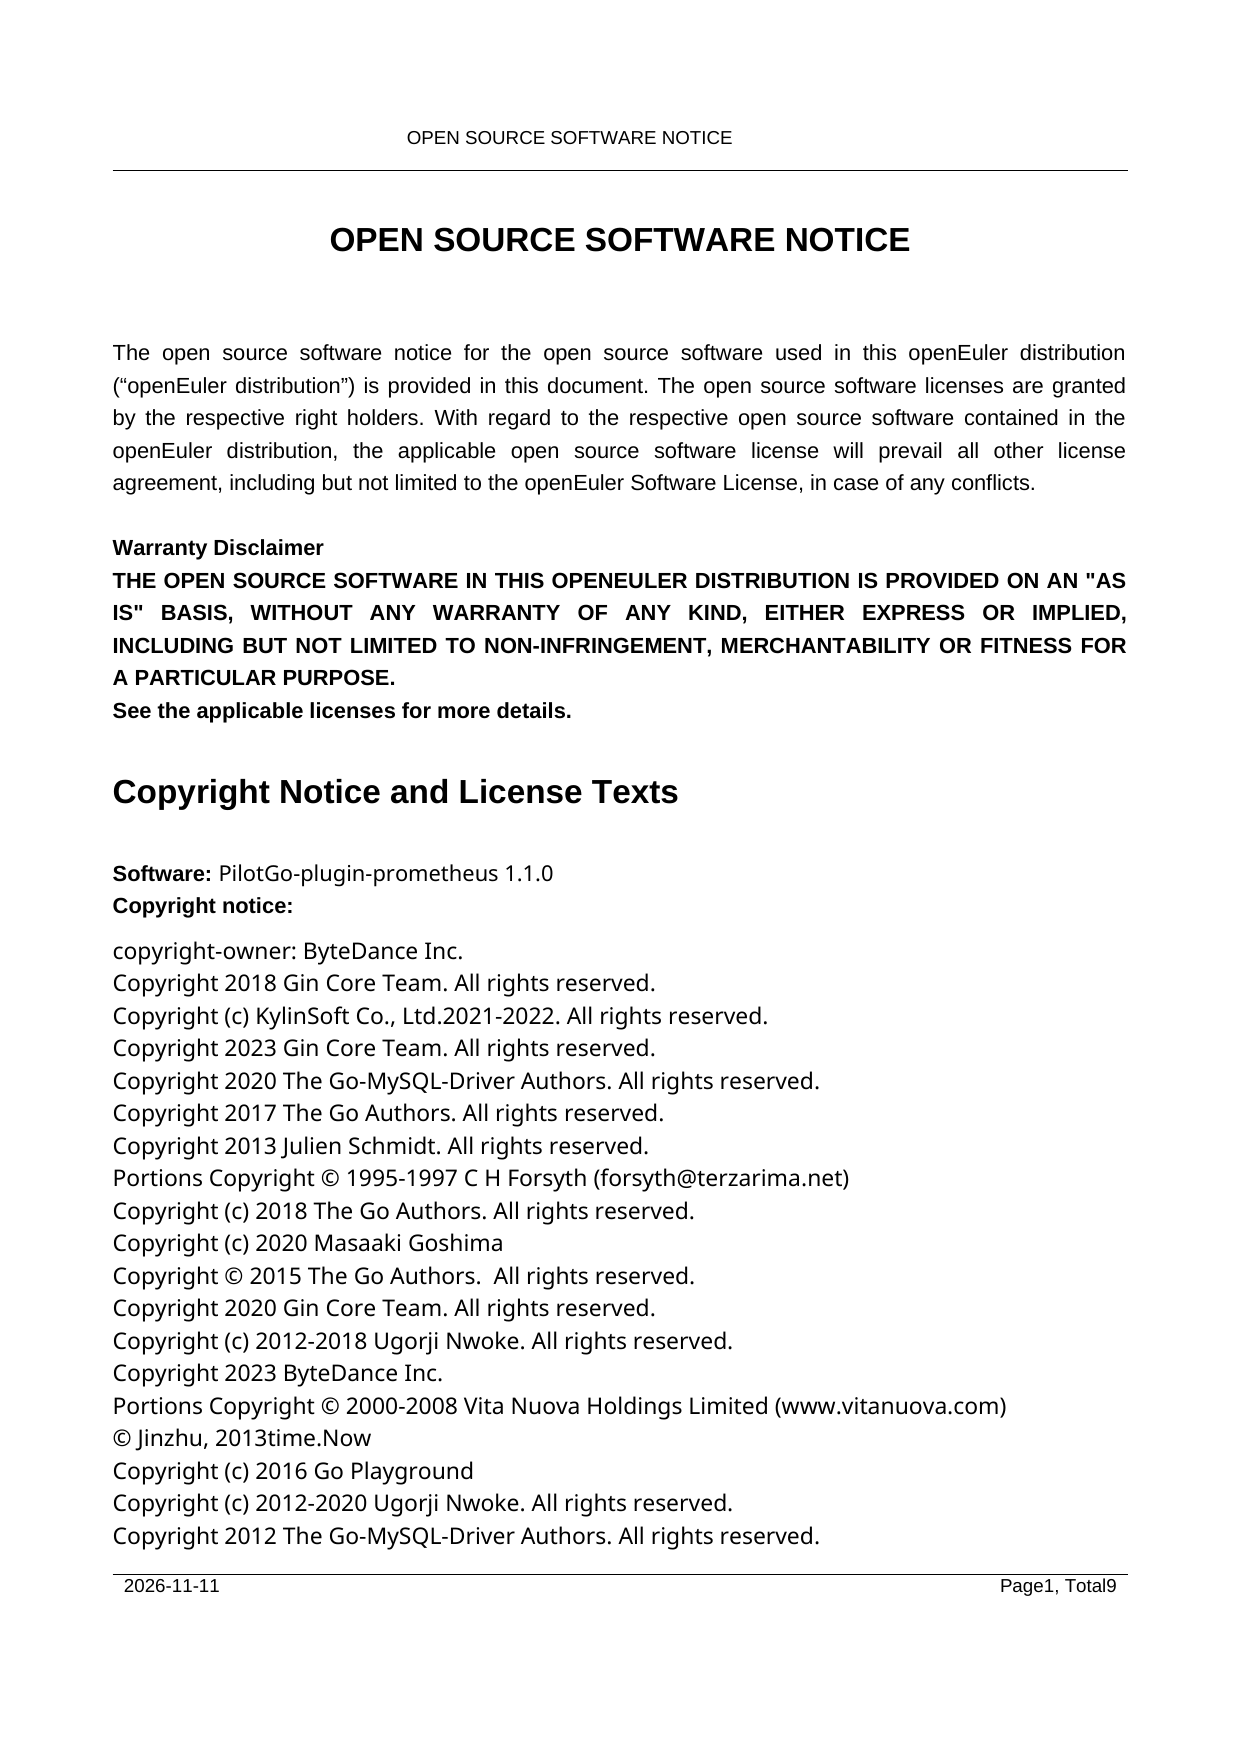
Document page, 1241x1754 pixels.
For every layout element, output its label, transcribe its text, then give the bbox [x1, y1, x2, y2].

text Warranty Disclaimer [112, 531, 1128, 564]
text The open source software notice for the open source software used in this openEuler distribution (“openEuler distribution”) is provided in this document. The open source software licenses are granted by the respective right holders. With regard to the respective open source software contained in the openEuler distribution, the applicable open source software license will prevail all other license agreement, including but not limited to the openEuler Software License, in case of any conflicts. [112, 336, 1128, 499]
text THE OPEN SOURCE SOFTWARE IN THIS OPENEULER DISTRIBUTION IS PROVIDED ON AN "AS IS" BASIS, WITHOUT ANY WARRANTY OF ANY KIND, EITHER EXPRESS OR IMPLIED, INCLUDING BUT NOT LIMITED TO NON-INFRINGEMENT, MERCHANTABILITY OR FITNESS FOR A PARTICULAR PURPOSE. See the applicable licenses for more details. [112, 564, 1128, 726]
text Copyright Notice and License Texts [112, 759, 1128, 824]
title Software: PilotGo-plugin-prometheus 1.1.0 [112, 856, 1128, 889]
text Copyright notice: [112, 889, 1128, 921]
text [112, 934, 1128, 1551]
text OPEN SOURCE SOFTWARE NOTICE [112, 206, 1128, 271]
